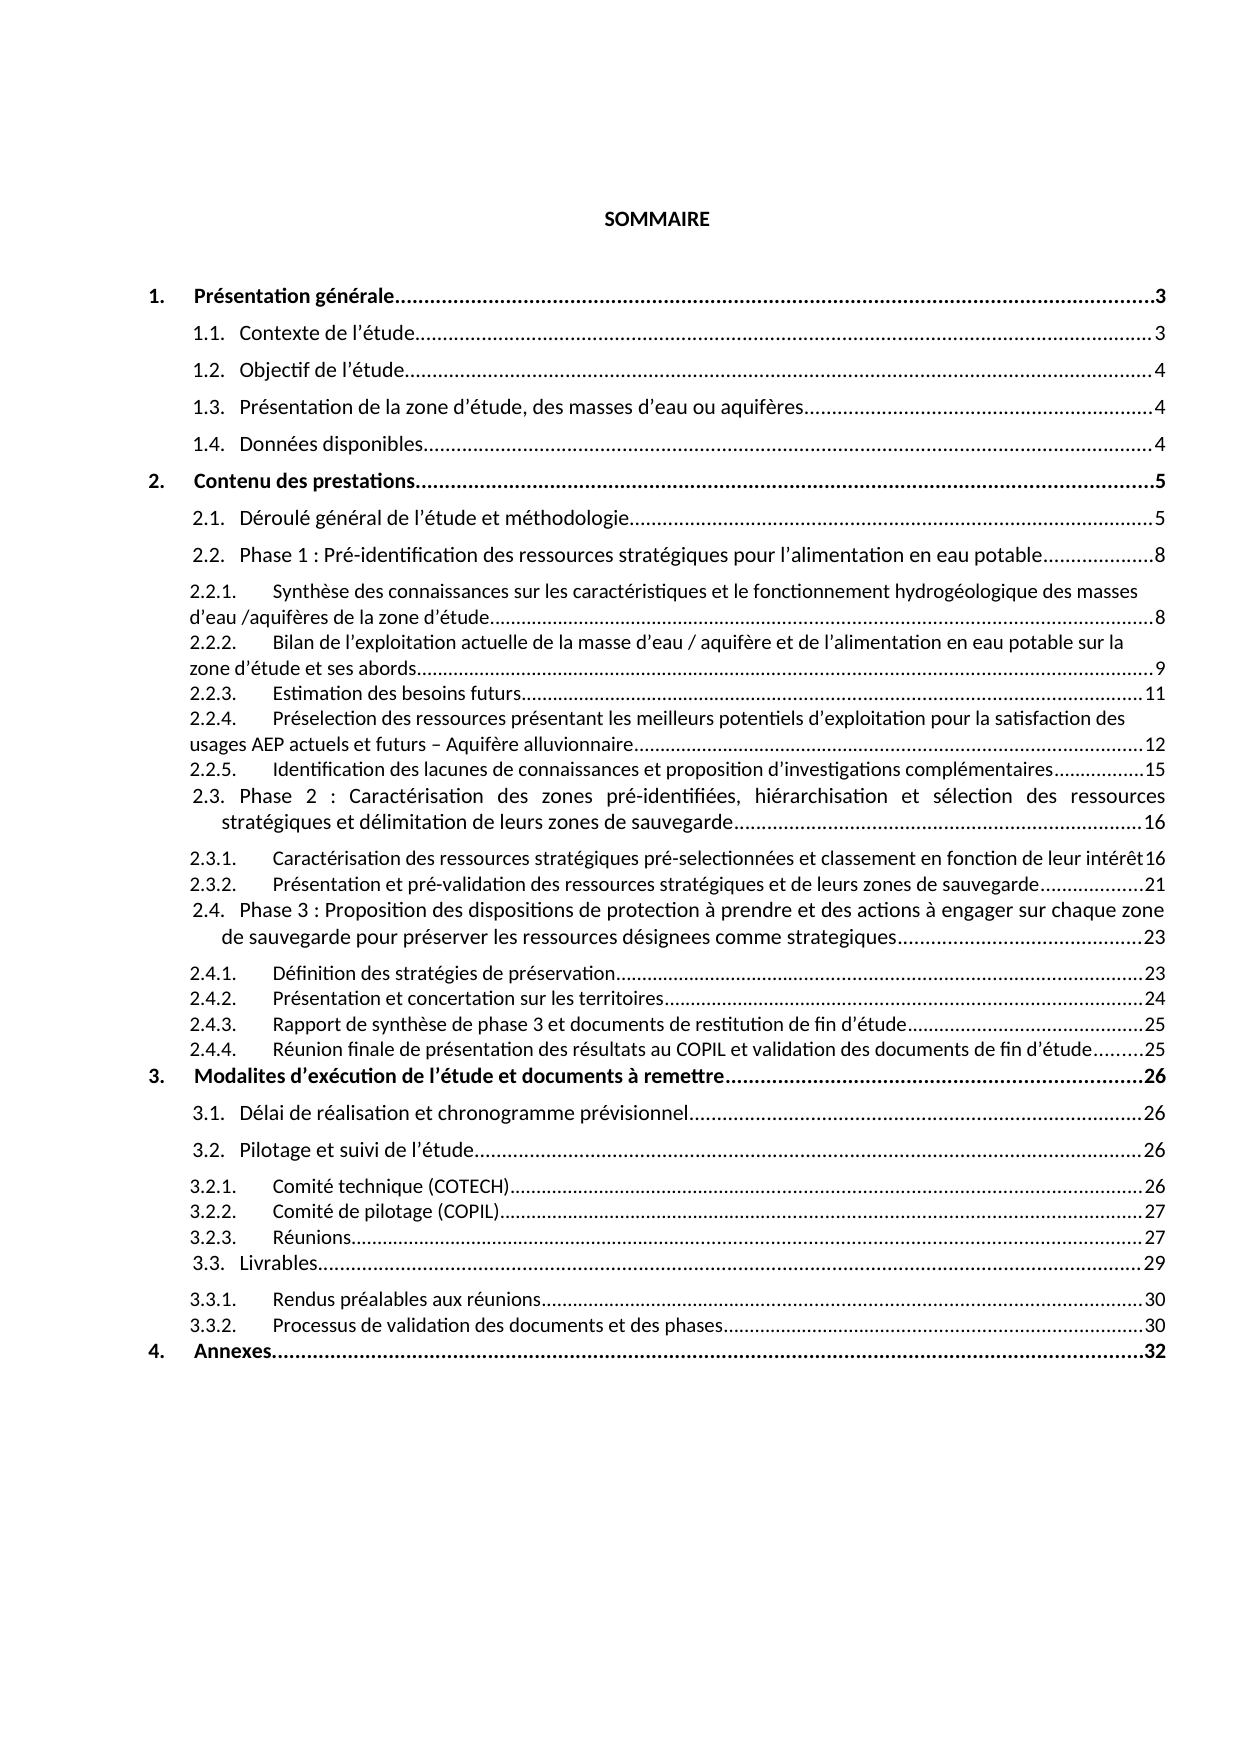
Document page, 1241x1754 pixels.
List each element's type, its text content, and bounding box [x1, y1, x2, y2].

text 2.3.2. Présentation et pré-validation des ressources stratégiques et de leurs zones de sauvegarde 21 [189, 871, 1167, 896]
text 1.3. Présentation de la zone d’étude, des masses d’eau ou aquifères 4 [192, 393, 1167, 420]
text 3. Modalites d’exécution de l’étude et documents à remettre 26 [148, 1062, 1167, 1088]
text 2. Contenu des prestations 5 [148, 467, 1167, 494]
text 3.2. Pilotage et suivi de l’étude 26 [192, 1136, 1167, 1163]
text 2.4.3. Rapport de synthèse de phase 3 et documents de restitution de fin d’étude 25 [189, 1011, 1167, 1036]
text 3.3. Livrables 29 [192, 1249, 1167, 1276]
text 4. Annexes 32 [148, 1337, 1167, 1364]
text 3.2.2. Comité de pilotage (COPIL) 27 [189, 1198, 1167, 1224]
text 1. Présentation générale 3 [148, 282, 1167, 308]
text 2.2.2. Bilan de l’exploitation actuelle de la masse d’eau / aquifère et de l’alimentation en eau potable sur la zone d’étude et ses abords 9 [189, 629, 1167, 680]
text 2.3. Phase 2 : Caractérisation des zones pré-identifiées, hiérarchisation et sélection des ressources stratégiques et délimitation de leurs zones de sauvegarde 16 [192, 782, 1167, 835]
text 2.2.5. Identification des lacunes de connaissances et proposition d’investigations complémentaires 15 [189, 756, 1167, 782]
text 3.3.1. Rendus préalables aux réunions 30 [189, 1286, 1167, 1312]
text 2.4. Phase 3 : Proposition des dispositions de protection à prendre et des actions à engager sur chaque zone de sauvegarde pour préserver les ressources désignees comme strategiques 23 [192, 896, 1167, 950]
text 2.4.1. Définition des stratégies de préservation 23 [189, 960, 1167, 986]
text 2.2. Phase 1 : Pré-identification des ressources stratégiques pour l’alimentation en eau potable 8 [192, 541, 1167, 568]
text 2.2.3. Estimation des besoins futurs 11 [189, 680, 1167, 706]
text 2.1. Déroulé général de l’étude et méthodologie 5 [192, 504, 1167, 531]
text 2.2.4. Préselection des ressources présentant les meilleurs potentiels d’exploitation pour la satisfaction des usages AEP actuels et futurs – Aquifère alluvionnaire 12 [189, 706, 1167, 756]
text 1.1. Contexte de l’étude 3 [192, 319, 1167, 346]
text 3.2.1. Comité technique (COTECH) 26 [189, 1173, 1167, 1198]
text 2.4.4. Réunion finale de présentation des résultats au COPIL et validation des documents de fin d’étude 25 [189, 1036, 1167, 1062]
text 2.4.2. Présentation et concertation sur les territoires 24 [189, 986, 1167, 1011]
text 1.2. Objectif de l’étude 4 [192, 356, 1167, 383]
text 3.2.3. Réunions 27 [189, 1224, 1167, 1249]
text 2.2.1. Synthèse des connaissances sur les caractéristiques et le fonctionnement hydrogéologique des masses d’eau /aquifères de la zone d’étude. 8 [189, 578, 1167, 629]
text 3.1. Délai de réalisation et chronogramme prévisionnel 26 [192, 1099, 1167, 1126]
text 2.3.1. Caractérisation des ressources stratégiques pré-selectionnées et classement en fonction de leur intérêt 16 [189, 846, 1167, 871]
text 1.4. Données disponibles 4 [192, 430, 1167, 457]
text 3.3.2. Processus de validation des documents et des phases 30 [189, 1312, 1167, 1337]
text SOMMAIRE [148, 206, 1167, 232]
